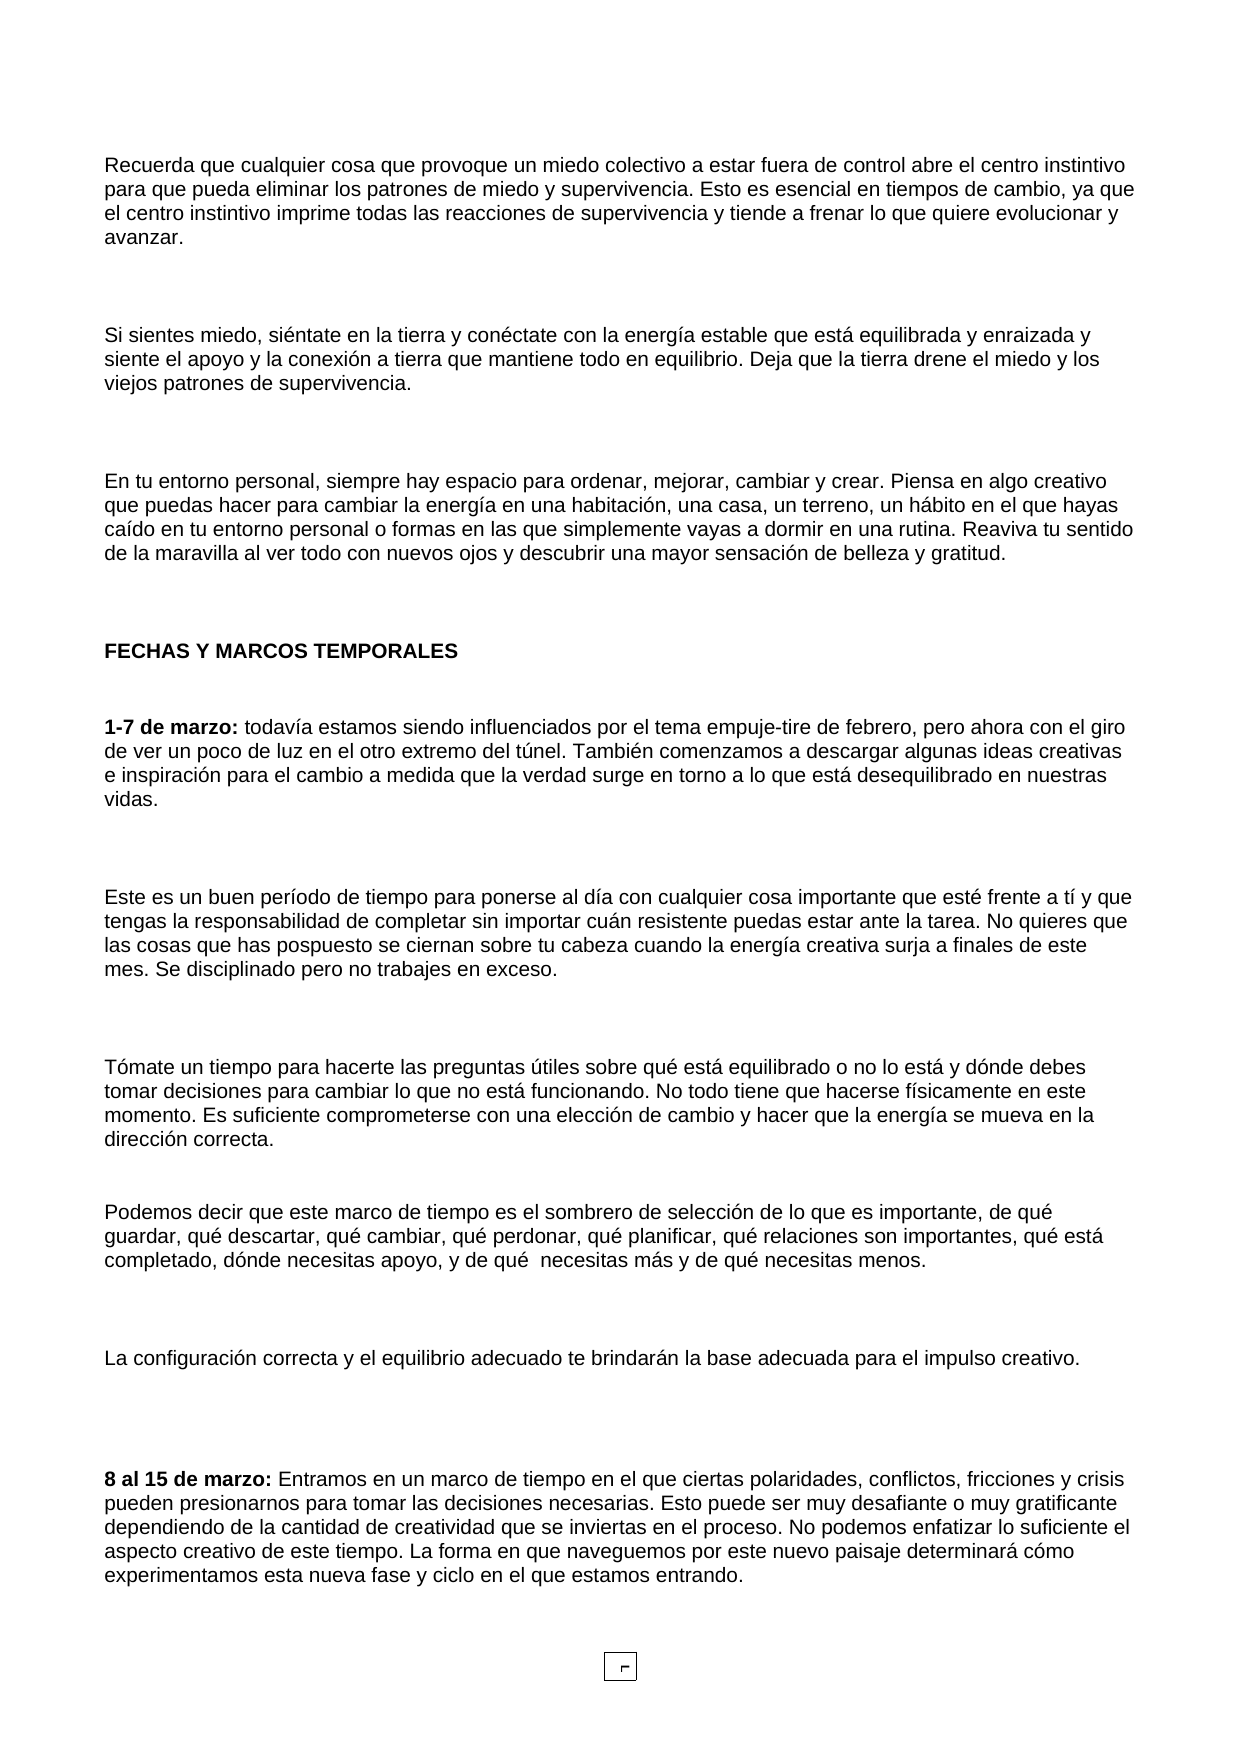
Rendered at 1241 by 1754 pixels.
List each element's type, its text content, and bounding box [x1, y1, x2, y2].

text Este es un buen período de tiempo para ponerse al día con cualquier cosa importante que esté frente a tí y que tengas la responsabilidad de completar sin importar cuán resistente puedas estar ante la tarea. No quieres que las cosas que has pospuesto se ciernan sobre tu cabeza cuando la energía creativa surja a finales de este mes. Se disciplinado pero no trabajes en exceso. [104, 885, 1136, 981]
text Podemos decir que este marco de tiempo es el sombrero de selección de lo que es importante, de qué guardar, qué descartar, qué cambiar, qué perdonar, qué planificar, qué relaciones son importantes, qué está completado, dónde necesitas apoyo, y de qué necesitas más y de qué necesitas menos. [104, 1176, 1136, 1271]
text Recuerda que cualquier cosa que provoque un miedo colectivo a estar fuera de control abre el centro instintivo para que pueda eliminar los patrones de miedo y supervivencia. Esto es esencial en tiempos de cambio, ya que el centro instintivo imprime todas las reacciones de supervivencia y tiende a frenar lo que quiere evolucionar y avanzar. [104, 153, 1136, 249]
text FECHAS Y MARCOS TEMPORALES [104, 638, 1136, 715]
text En tu entorno personal, siempre hay espacio para ordenar, mejorar, cambiar y crear. Piensa en algo creativo que puedas hacer para cambiar la energía en una habitación, una casa, un terreno, un hábito en el que hayas caído en tu entorno personal o formas en las que simplemente vayas a dormir en una rutina. Reaviva tu sentido de la maravilla al ver todo con nuevos ojos y descubrir una mayor sensación de belleza y gratitud. [104, 469, 1136, 564]
text 1-7 de marzo: todavía estamos siendo influenciados por el tema empuje-tire de febrero, pero ahora con el giro de ver un poco de luz en el otro extremo del túnel. También comenzamos a descargar algunas ideas creativas e inspiración para el cambio a medida que la verdad surge en torno a lo que está desequilibrado en nuestras vidas. [104, 715, 1136, 811]
text Si sientes miedo, siéntate en la tierra y conéctate con la energía estable que está equilibrada y enraizada y siente el apoyo y la conexión a tierra que mantiene todo en equilibrio. Deja que la tierra drene el miedo y los viejos patrones de supervivencia. [104, 323, 1136, 395]
text La configuración correcta y el equilibrio adecuado te brindarán la base adecuada para el impulso creativo. [104, 1345, 1136, 1369]
text 8 al 15 de marzo: Entramos en un marco de tiempo en el que ciertas polaridades, conflictos, fricciones y crisis pueden presionarnos para tomar las decisiones necesarias. Esto puede ser muy desafiante o muy gratificante dependiendo de la cantidad de creatividad que se inviertas en el proceso. No podemos enfatizar lo suficiente el aspecto creativo de este tiempo. La forma en que naveguemos por este nuevo paisaje determinará cómo experimentamos esta nueva fase y ciclo en el que estamos entrando. [104, 1467, 1136, 1587]
text Tómate un tiempo para hacerte las preguntas útiles sobre qué está equilibrado o no lo está y dónde debes tomar decisiones para cambiar lo que no está funcionando. No todo tiene que hacerse físicamente en este momento. Es suficiente comprometerse con una elección de cambio y hacer que la energía se mueva en la dirección correcta. [104, 1055, 1136, 1151]
